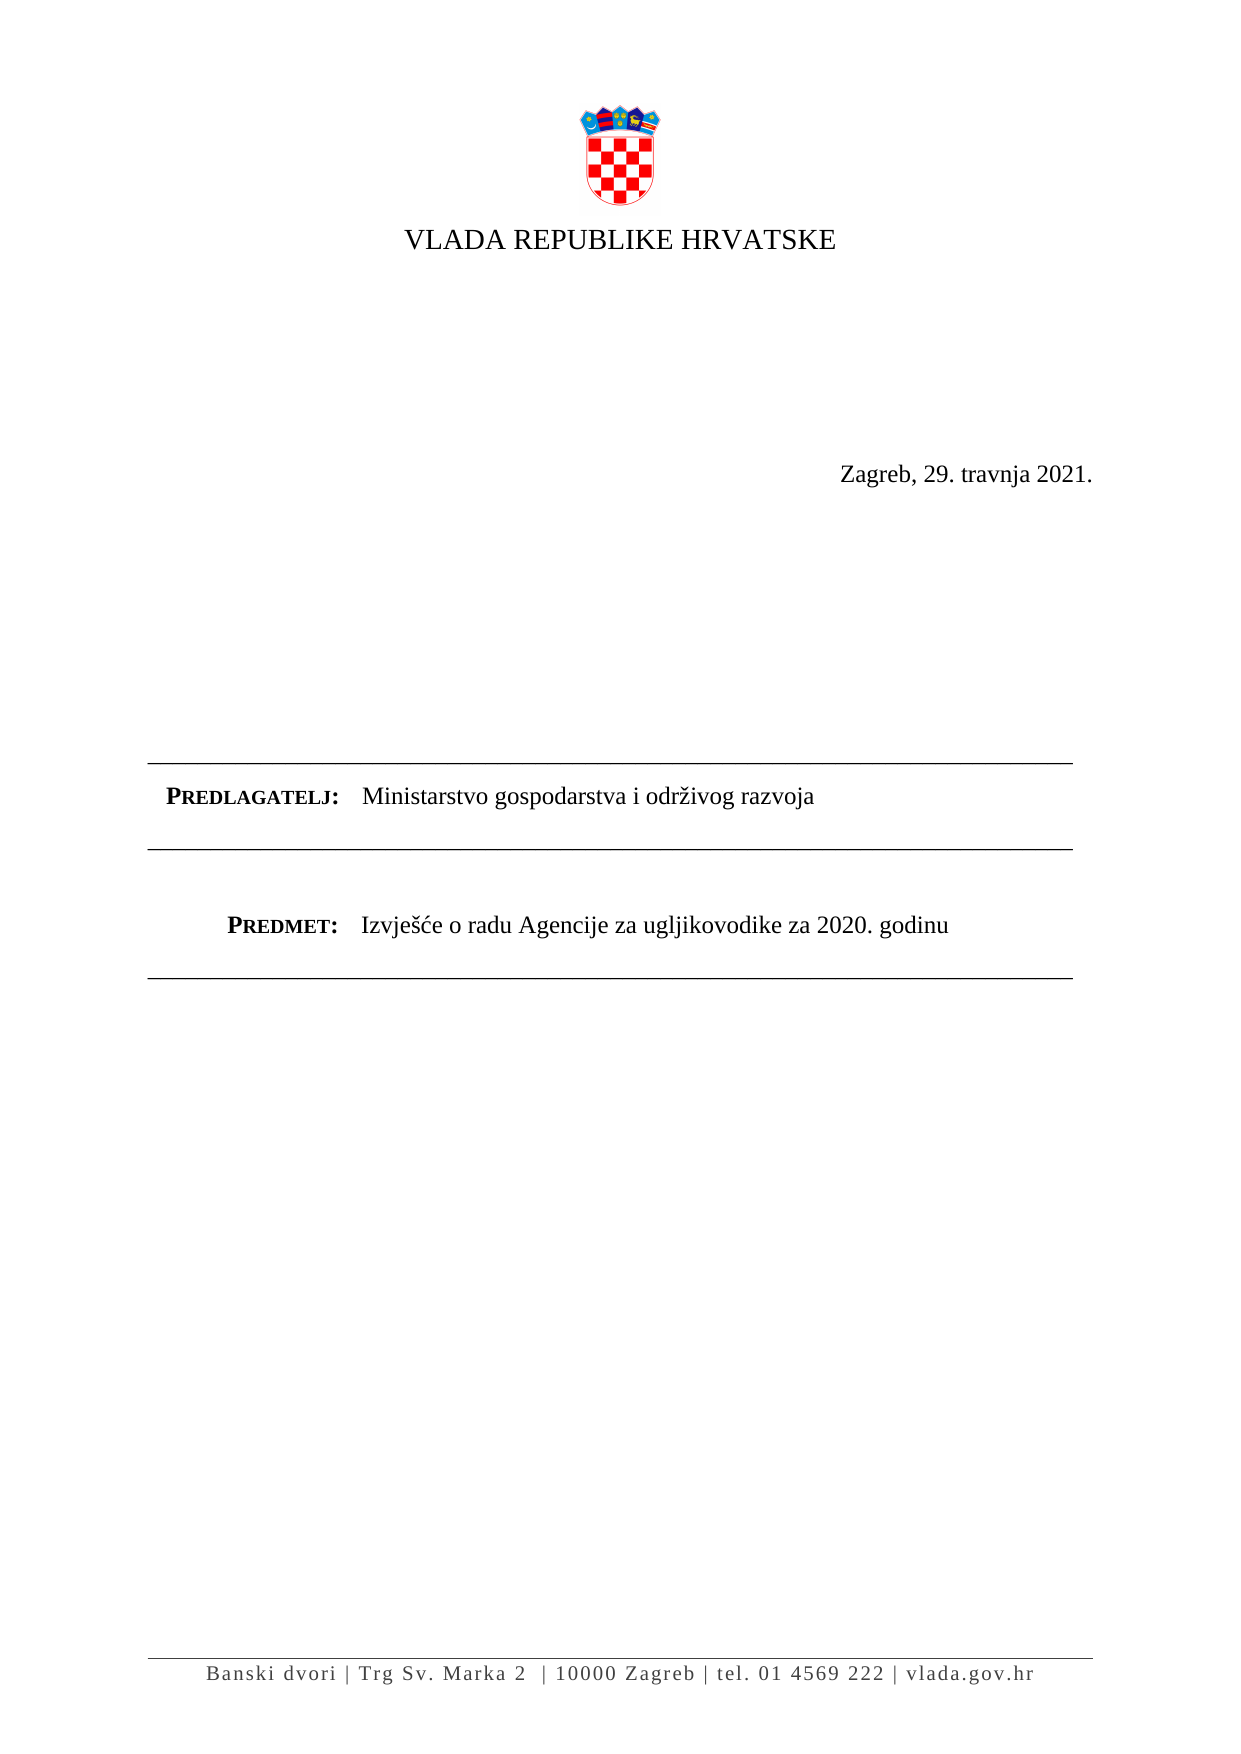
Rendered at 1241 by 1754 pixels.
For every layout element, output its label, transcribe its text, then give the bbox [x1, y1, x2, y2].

text __________________________________________________________________________ [148, 953, 1093, 982]
text VLADA REPUBLIKE HRVATSKE [148, 222, 1093, 255]
text Zagreb, 29. travnja 2021. [148, 459, 1093, 488]
table_header Ministarstvo gospodarstva i održivog razvoja [351, 781, 1093, 824]
text __________________________________________________________________________ [148, 738, 1093, 767]
table_header Predlagatelj: [148, 781, 351, 824]
table_header Predmet: [148, 910, 349, 953]
text __________________________________________________________________________ [148, 824, 1093, 853]
picture [578, 103, 662, 216]
table_header Izvješće o radu Agencije za ugljikovodike za 2020. godinu [350, 910, 1093, 953]
